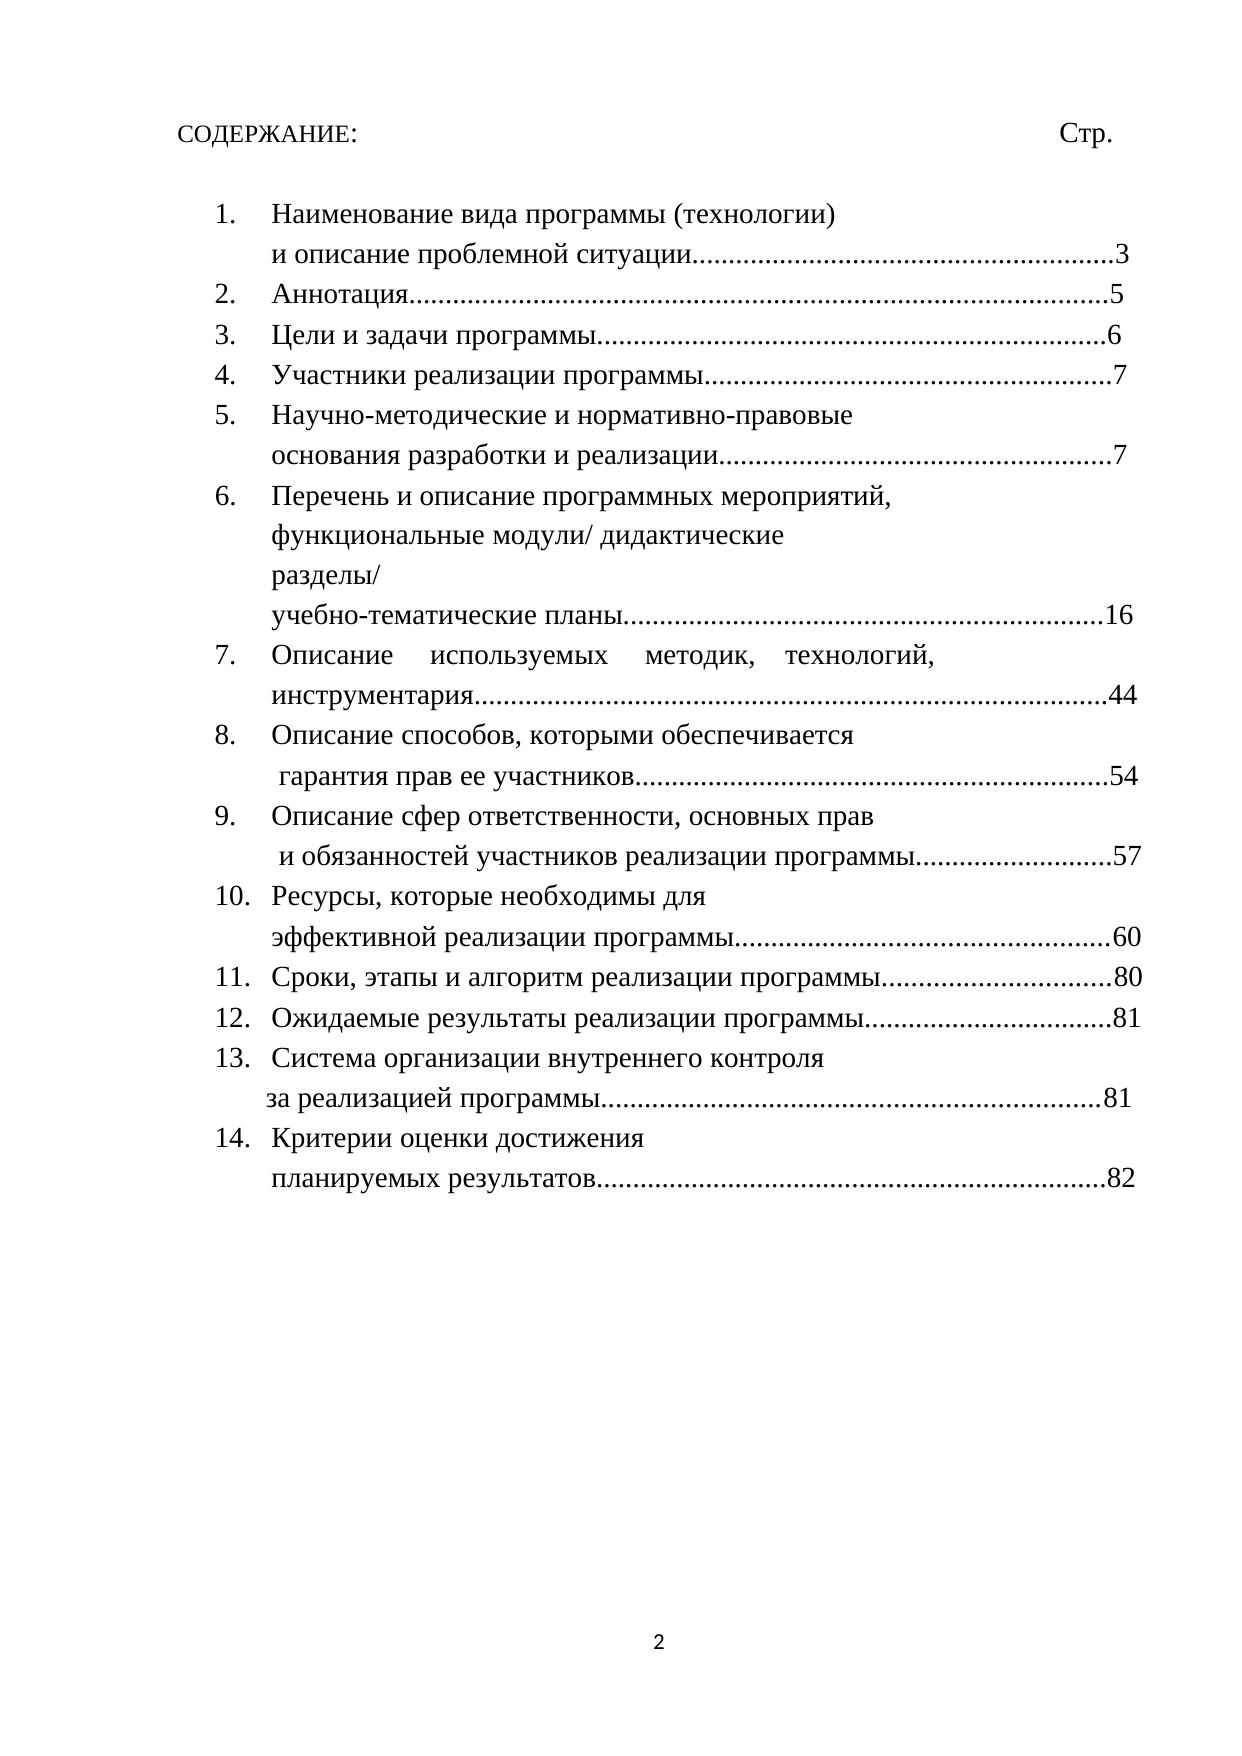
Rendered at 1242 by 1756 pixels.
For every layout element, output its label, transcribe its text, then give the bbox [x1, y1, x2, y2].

text за реализацией программы 81 [266, 1080, 1196, 1113]
list Цели и задачи программы 6 [214, 317, 1196, 351]
text эффективной реализации программы 60 [271, 919, 1196, 952]
text СОДЕРЖАНИЕ: Стр. [177, 115, 1196, 149]
text инструментария 44 [271, 677, 1196, 711]
list Критерии оценки достижения [214, 1120, 1196, 1153]
text учебно-тематические планы 16 [271, 597, 1196, 631]
list Аннотация 5 [214, 277, 1196, 310]
list Описание способов, которыми обеспечивается [214, 717, 1196, 751]
text гарантия прав ее участников 54 [278, 758, 1196, 791]
list Наименование вида программы (технологии) [214, 196, 1196, 229]
text основания разработки и реализации 7 [271, 437, 1196, 471]
list Система организации внутреннего контроля [214, 1040, 1196, 1073]
list Описание сфер ответственности, основных прав [214, 798, 1196, 831]
text и обязанностей участников реализации программы 57 [278, 838, 1196, 872]
list Перечень и описание программных мероприятий, функциональные модули/ дидактические разделы/ [214, 478, 899, 591]
list Ожидаемые результаты реализации программы 81 [214, 1000, 1196, 1033]
text и описание проблемной ситуации 3 [271, 236, 1196, 270]
list Сроки, этапы и алгоритм реализации программы 80 [214, 959, 1196, 993]
list Научно-методические и нормативно-правовые [214, 397, 1196, 431]
text планируемых результатов 82 [271, 1161, 1196, 1194]
list Описание используемых методик, технологий, [214, 637, 1196, 671]
list Ресурсы, которые необходимы для [214, 878, 1196, 912]
list Участники реализации программы 7 [214, 357, 1196, 391]
